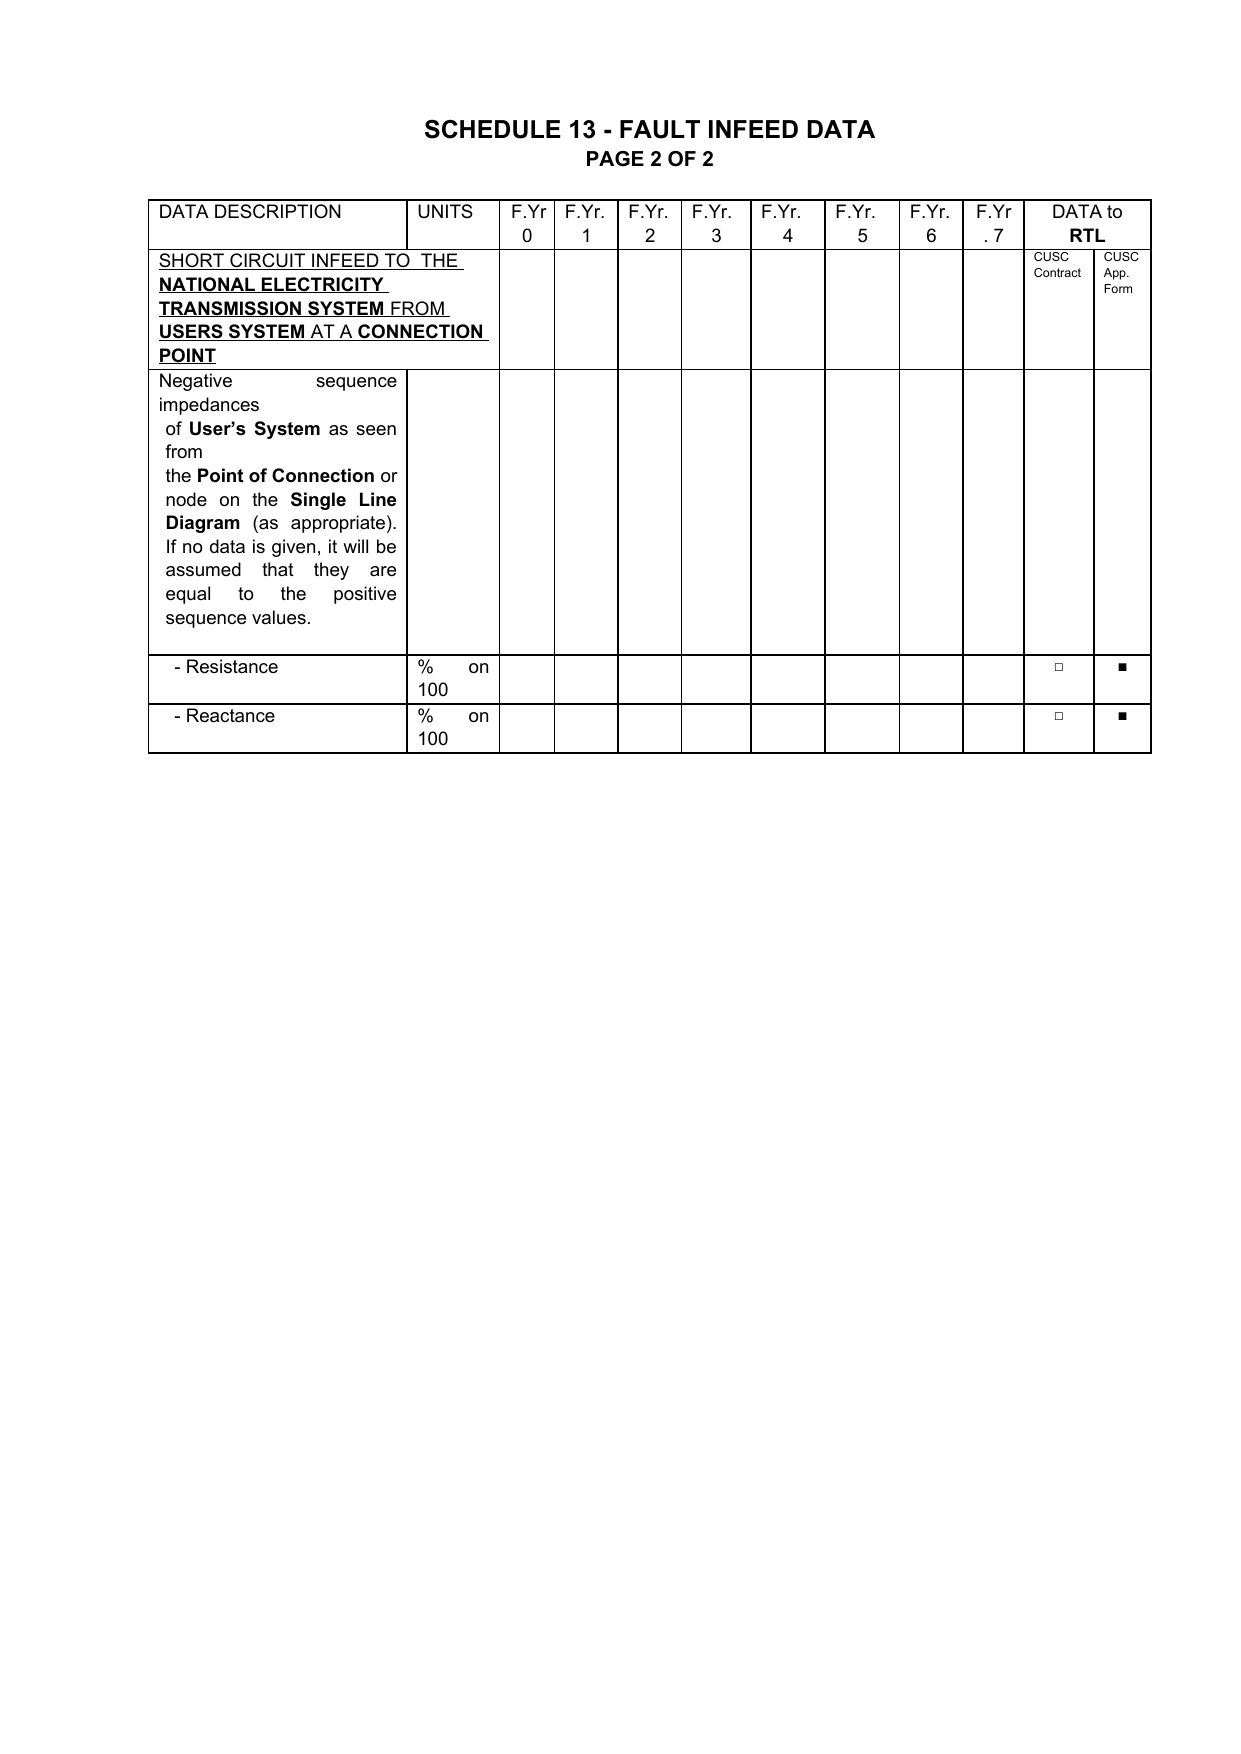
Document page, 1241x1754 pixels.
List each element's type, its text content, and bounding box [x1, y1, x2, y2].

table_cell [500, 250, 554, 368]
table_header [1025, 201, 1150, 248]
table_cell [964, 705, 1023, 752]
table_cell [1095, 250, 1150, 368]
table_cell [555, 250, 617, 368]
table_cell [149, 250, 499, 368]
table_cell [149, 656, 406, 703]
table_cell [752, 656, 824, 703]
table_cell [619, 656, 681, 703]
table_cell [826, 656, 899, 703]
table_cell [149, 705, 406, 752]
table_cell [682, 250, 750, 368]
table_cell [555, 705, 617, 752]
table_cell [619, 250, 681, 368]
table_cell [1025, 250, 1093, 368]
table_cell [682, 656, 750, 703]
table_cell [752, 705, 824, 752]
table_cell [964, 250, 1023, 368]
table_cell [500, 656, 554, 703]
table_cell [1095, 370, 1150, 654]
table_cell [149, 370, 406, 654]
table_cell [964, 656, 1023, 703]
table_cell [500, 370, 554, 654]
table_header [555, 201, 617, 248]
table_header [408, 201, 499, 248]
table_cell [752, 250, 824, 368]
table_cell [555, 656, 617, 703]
text PAGE 2 OF 2 [148, 147, 1152, 171]
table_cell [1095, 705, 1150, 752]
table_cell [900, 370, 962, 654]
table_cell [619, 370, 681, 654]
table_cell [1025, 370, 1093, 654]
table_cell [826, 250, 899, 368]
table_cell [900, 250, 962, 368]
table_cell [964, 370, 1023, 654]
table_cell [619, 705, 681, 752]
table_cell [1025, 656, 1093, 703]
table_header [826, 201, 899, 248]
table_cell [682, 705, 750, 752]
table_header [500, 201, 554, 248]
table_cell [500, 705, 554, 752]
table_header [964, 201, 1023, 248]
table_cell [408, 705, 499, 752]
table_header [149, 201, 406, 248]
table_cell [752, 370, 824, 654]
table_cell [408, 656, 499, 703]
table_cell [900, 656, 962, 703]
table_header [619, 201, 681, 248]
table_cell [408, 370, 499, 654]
text SCHEDULE 13 - FAULT INFEED DATA [148, 115, 1152, 144]
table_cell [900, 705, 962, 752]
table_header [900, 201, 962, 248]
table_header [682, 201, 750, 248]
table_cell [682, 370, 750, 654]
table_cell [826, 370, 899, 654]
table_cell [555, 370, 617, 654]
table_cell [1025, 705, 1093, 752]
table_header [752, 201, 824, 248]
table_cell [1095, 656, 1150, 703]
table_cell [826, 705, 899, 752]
